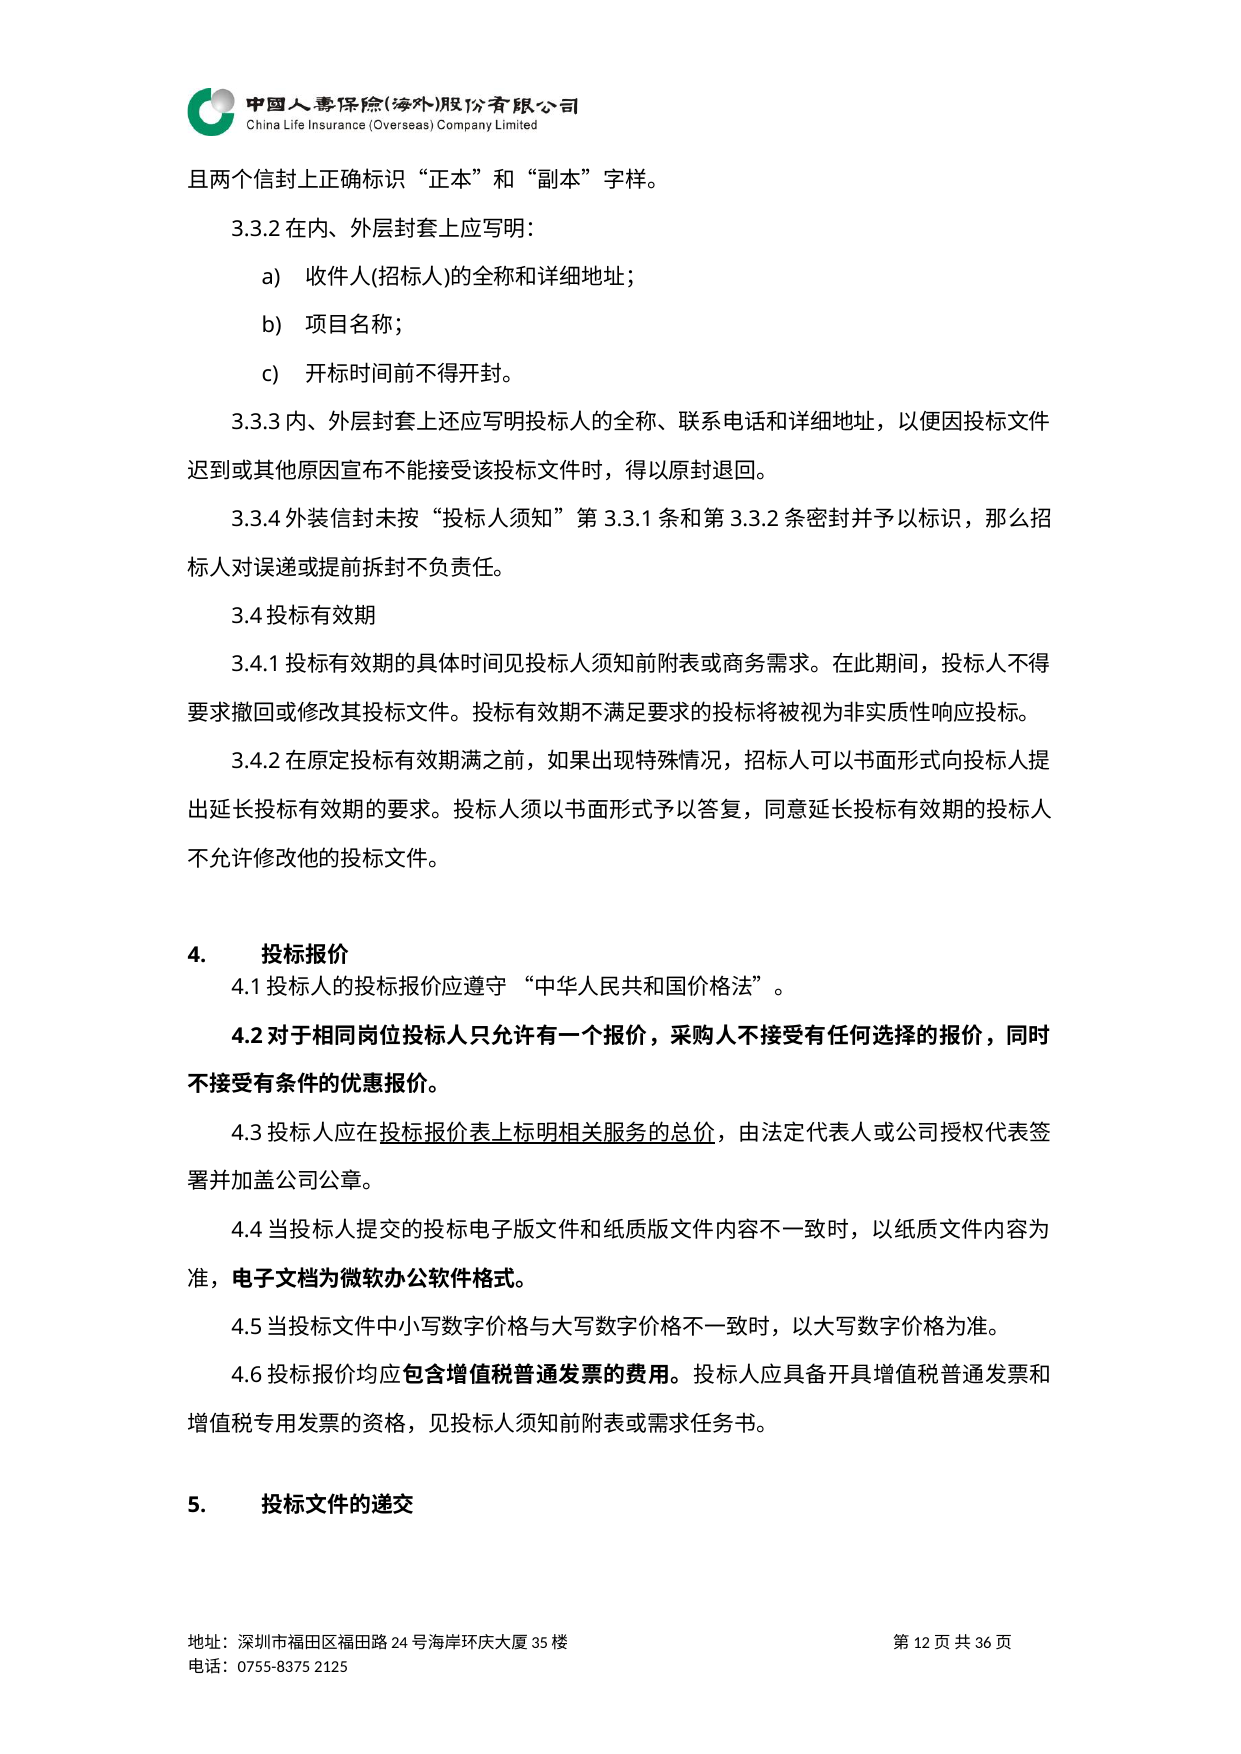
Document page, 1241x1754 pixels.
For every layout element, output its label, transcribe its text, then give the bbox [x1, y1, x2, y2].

text 4.1投标人的投标报价应遵守 “中华人民共和国价格法”。 [187, 969, 1053, 1001]
picture [187, 88, 578, 136]
list 3.3.3内、外层封套上还应写明投标人的全称、联系电话和详细地址，以便因投标文件迟到或其他原因宣布不能接受该投标文件时，得以原封退回。 [187, 404, 1053, 485]
list 投标报价 [187, 936, 1053, 969]
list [187, 162, 1053, 194]
text 4.4当投标人提交的投标电子版文件和纸质版文件内容不一致时，以纸质文件内容为准，电子文档为微软办公软件格式。 [187, 1211, 1053, 1293]
list 投标文件的递交 [187, 1486, 1053, 1519]
text 4.5当投标文件中小写数字价格与大写数字价格不一致时，以大写数字价格为准。 [187, 1308, 1053, 1341]
list 项目名称； [261, 307, 1053, 339]
list 开标时间前不得开封。 [261, 355, 1053, 388]
text 4.2对于相同岗位投标人只允许有一个报价，采购人不接受有任何选择的报价，同时不接受有条件的优惠报价。 [187, 1017, 1053, 1098]
text 4.6投标报价均应包含增值税普通发票的费用。投标人应具备开具增值税普通发票和增值税专用发票的资格，见投标人须知前附表或需求任务书。 [187, 1357, 1053, 1438]
text 4.3投标人应在投标报价表上标明相关服务的总价，由法定代表人或公司授权代表签署并加盖公司公章。 [187, 1114, 1053, 1196]
list 3.4.2在原定投标有效期满之前，如果出现特殊情况，招标人可以书面形式向投标人提出延长投标有效期的要求。投标人须以书面形式予以答复，同意延长投标有效期的投标人不允许修改他的投标文件。 [187, 743, 1053, 873]
list 3.4.1投标有效期的具体时间见投标人须知前附表或商务需求。在此期间，投标人不得要求撤回或修改其投标文件。投标有效期不满足要求的投标将被视为非实质性响应投标。 [187, 646, 1053, 727]
text 3.3.2在内、外层封套上应写明： [187, 210, 1053, 243]
list 收件人(招标人)的全称和详细地址； [261, 259, 1053, 291]
text 3.4投标有效期 [187, 598, 1053, 630]
list 3.3.4外装信封未按“投标人须知”第3.3.1条和第3.3.2条密封并予以标识，那么招标人对误递或提前拆封不负责任。 [187, 501, 1053, 582]
